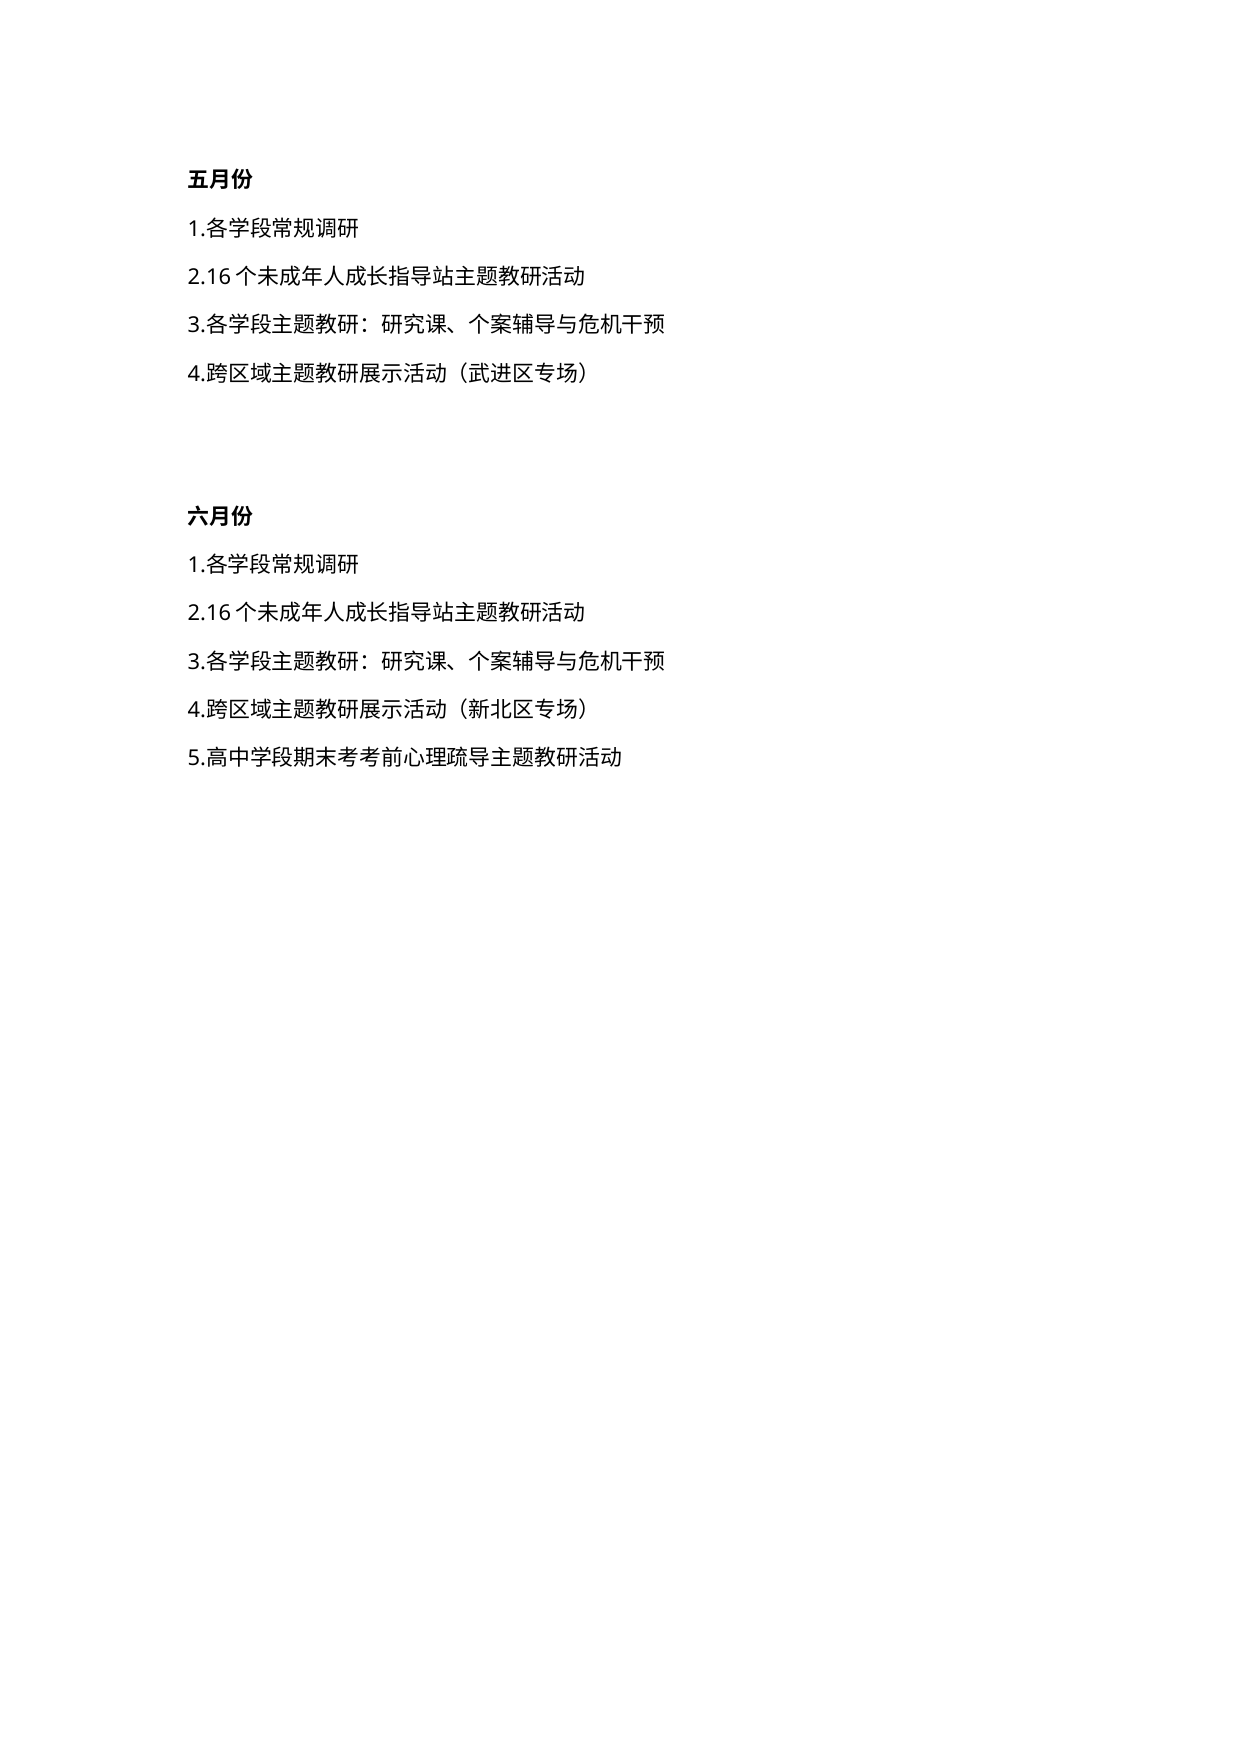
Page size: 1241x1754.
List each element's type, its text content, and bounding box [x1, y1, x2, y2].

text 4.跨区域主题教研展示活动（新北区专场） [187, 692, 1053, 724]
text 3.各学段主题教研：研究课、个案辅导与危机干预 [187, 643, 1053, 676]
text 1.各学段常规调研 [187, 210, 1053, 243]
text 5.高中学段期末考考前心理疏导主题教研活动 [187, 740, 1053, 773]
text 六月份 [187, 498, 1053, 531]
text 2.16个未成年人成长指导站主题教研活动 [187, 259, 1053, 291]
text 1.各学段常规调研 [187, 547, 1053, 579]
text 2.16个未成年人成长指导站主题教研活动 [187, 595, 1053, 628]
text 五月份 [187, 162, 1053, 194]
text 3.各学段主题教研：研究课、个案辅导与危机干预 [187, 307, 1053, 339]
text 4.跨区域主题教研展示活动（武进区专场） [187, 355, 1053, 388]
